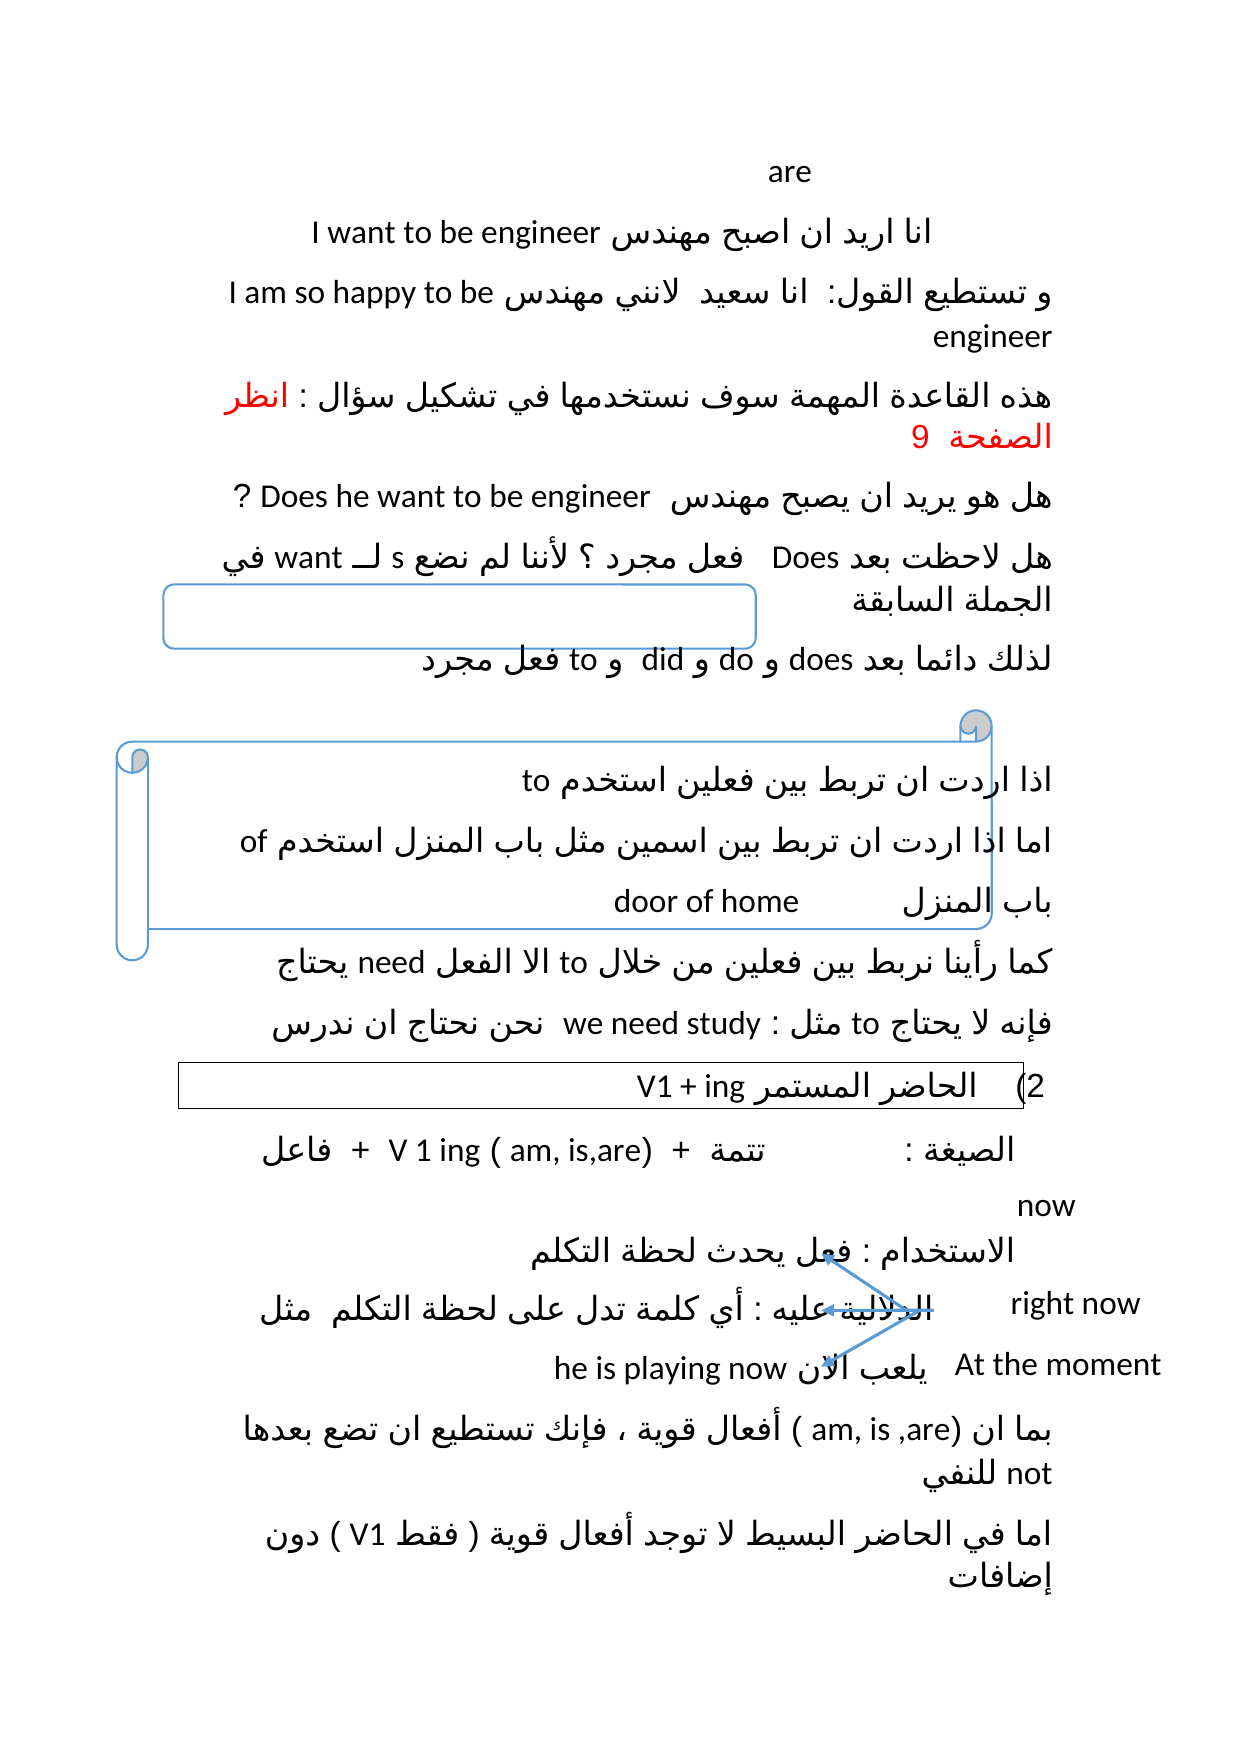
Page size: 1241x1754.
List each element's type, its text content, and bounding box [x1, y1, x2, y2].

text are [187, 150, 1053, 191]
text انا اريد ان اصبح مهندس I want to be engineer [187, 211, 1053, 251]
text هل هو يريد ان يصبح مهندس Does he want to be engineer ? [187, 475, 1053, 516]
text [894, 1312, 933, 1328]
text بما ان (am, is ,are ) أفعال قوية ، فإنك تستطيع ان تضع بعدها not للنفي [187, 1408, 1053, 1493]
text اذا اردت ان تربط بين فعلين استخدم to [187, 759, 1053, 800]
text هذه القاعدة المهمة سوف نستخدمها في تشكيل سؤال : انظر الصفحة 9 [187, 376, 1053, 456]
text كما رأينا نربط بين فعلين من خلال to الا الفعل need يحتاج [187, 941, 1053, 982]
text الاستخدام : فعل يحدث لحظة التكلم [187, 1231, 1015, 1269]
list الحاضر المستمر V1 + ing [179, 1063, 1023, 1108]
text مثل : هو يلعب الان he is playing now [187, 1347, 933, 1388]
text اما اذا اردت ان تربط بين اسمين مثل باب المنزل استخدم of [187, 820, 1053, 861]
text لذلك دائما بعد does و do و did و to فعل مجرد [187, 638, 1053, 679]
text اما في الحاضر البسيط لا توجد أفعال قوية ( فقط V1 ) دون إضافات [187, 1512, 1053, 1595]
text و تستطيع القول: انا سعيد لانني مهندس I am so happy to be engineer [187, 271, 1053, 356]
text هل لاحظت بعد Does فعل مجرد ؟ لأننا لم نضع s لــ want في الجملة السابقة [187, 536, 1053, 618]
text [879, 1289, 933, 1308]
text باب المنزل door of home [187, 880, 1053, 921]
text الصيغة : تتمة + (am, is,are ) V 1 ing + فاعل (ضمير ) [187, 1129, 1015, 1211]
text فإنه لا يحتاج to مثل : we need study نحن نحتاج ان ندرس [187, 1002, 1053, 1042]
text الكلمات الدلالية عليه : أي كلمة تدل على لحظة التكلم مثل [187, 1289, 906, 1328]
